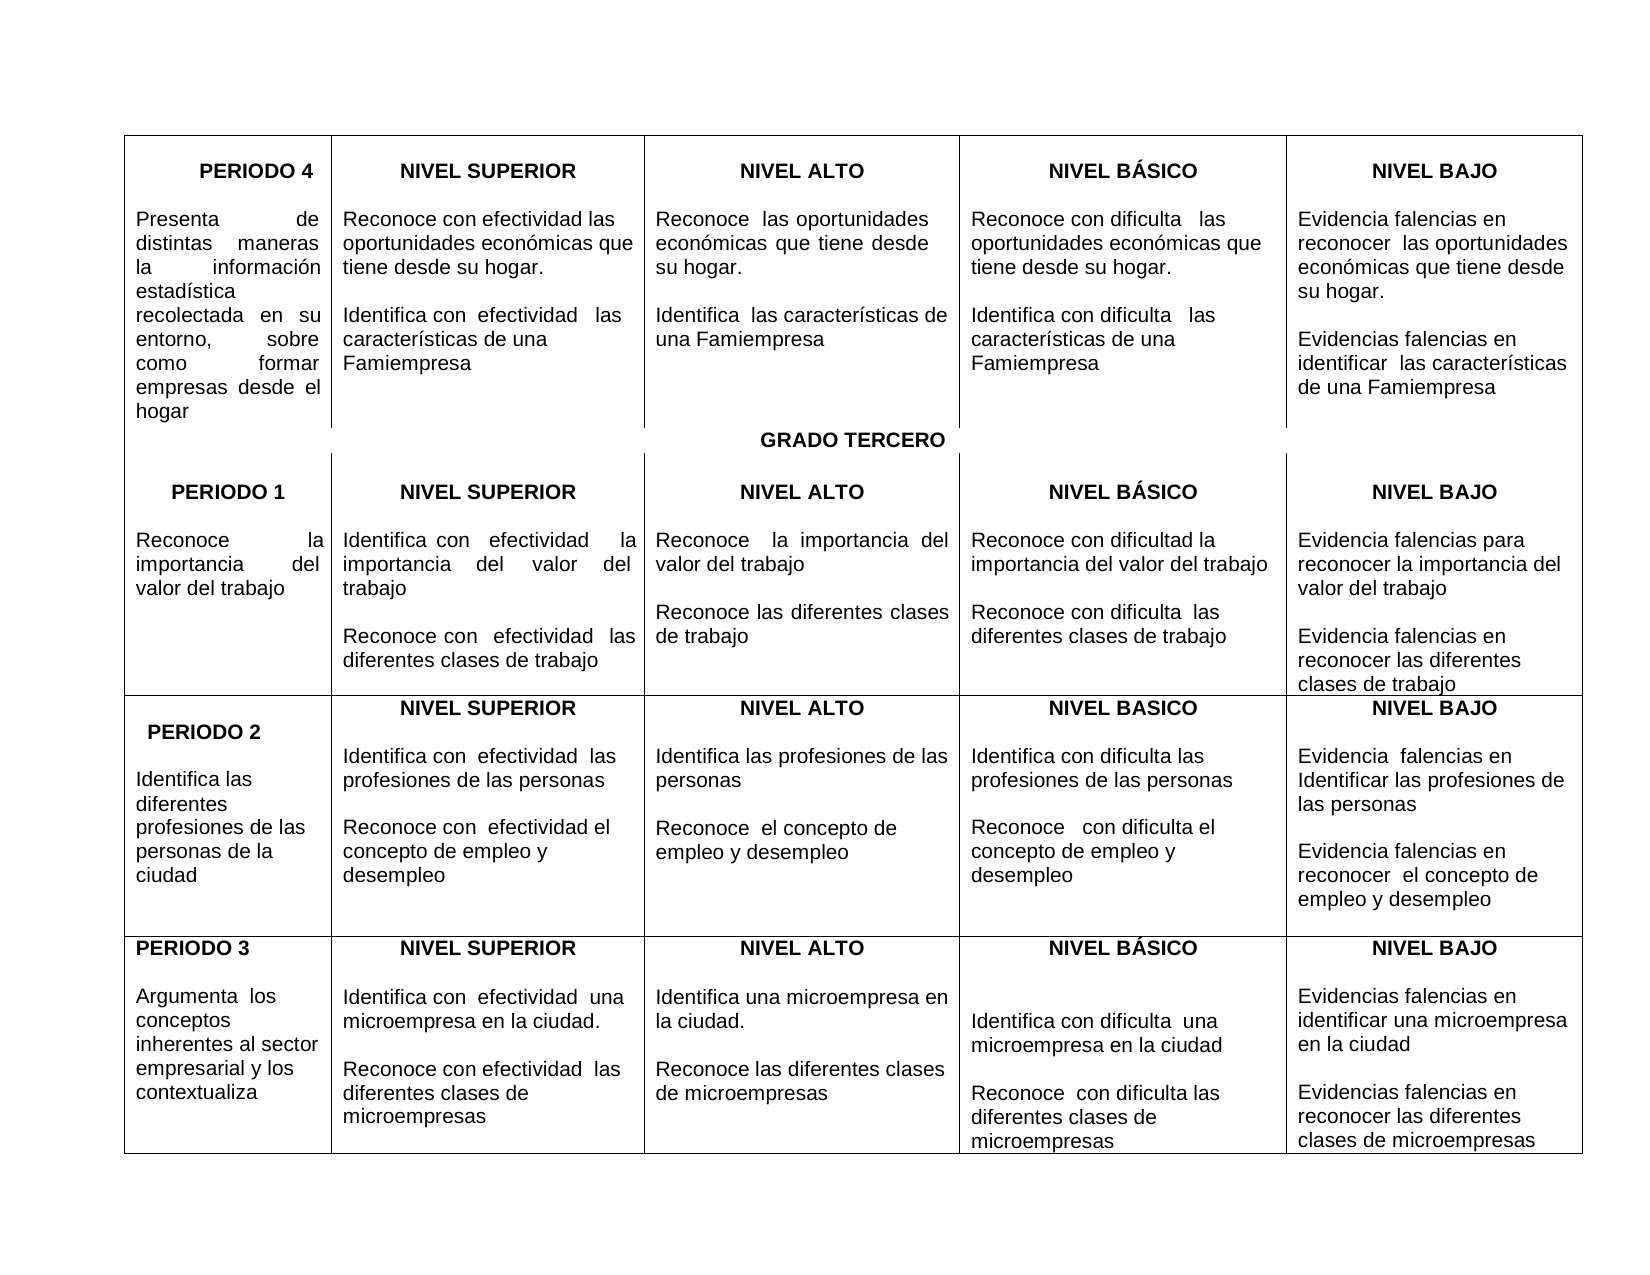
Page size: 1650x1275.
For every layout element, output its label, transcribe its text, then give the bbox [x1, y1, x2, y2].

table_cell NIVEL ALTO Identifica una microempresa en la ciudad. Reconoce las diferentes clases de microempresas [645, 937, 959, 1153]
table_header NIVEL BAJO Evidencia falencias en reconocer las oportunidades económicas que tiene desde su hogar. Evidencias falencias en identificar las características de una Famiempresa [1287, 136, 1582, 425]
table_cell NIVEL BAJO Evidencia falencias en Identificar las profesiones de las personas Evidencia falencias en reconocer el concepto de empleo y desempleo [1287, 696, 1582, 936]
table_header NIVEL BÁSICO Reconoce con dificulta las oportunidades económicas que tiene desde su hogar. Identifica con dificulta las características de una Famiempresa [960, 136, 1286, 425]
table_cell NIVEL BAJO Evidencias falencias en identificar una microempresa en la ciudad Evidencias falencias en reconocer las diferentes clases de microempresas [1287, 937, 1582, 1153]
table_cell GRADO TERCERO [125, 428, 1582, 453]
table_cell NIVEL BÁSICO Reconoce con dificultad la importancia del valor del trabajo Reconoce con dificulta las diferentes clases de trabajo [960, 456, 1286, 695]
table_cell NIVEL ALTO Identifica las profesiones de las personas Reconoce el concepto de empleo y desempleo [645, 696, 959, 936]
table_cell NIVEL BÁSICO Identifica con dificulta una microempresa en la ciudad Reconoce con dificulta las diferentes clases de microempresas [960, 937, 1286, 1153]
table_header NIVEL ALTO Reconoce las oportunidades económicas que tiene desde su hogar. Identifica las características de una Famiempresa [645, 136, 959, 425]
table_cell PERIODO 3 Argumenta los conceptos inherentes al sector empresarial y los contextualiza [125, 937, 331, 1153]
table_header PERIODO 4 Presenta de distintas maneras la información estadística recolectada en su entorno, sobre como formar empresas desde el hogar [125, 136, 331, 425]
table_cell NIVEL BASICO Identifica con dificulta las profesiones de las personas Reconoce con dificulta el concepto de empleo y desempleo [960, 696, 1286, 936]
table_cell NIVEL SUPERIOR Identifica con efectividad las profesiones de las personas Reconoce con efectividad el concepto de empleo y desempleo [332, 696, 644, 936]
table_cell PERIODO 2 Identifica las diferentes profesiones de las personas de la ciudad [125, 696, 331, 936]
table_cell NIVEL ALTO Reconoce la importancia del valor del trabajo Reconoce las diferentes clases de trabajo [645, 456, 959, 695]
table_cell NIVEL SUPERIOR Identifica con efectividad una microempresa en la ciudad. Reconoce con efectividad las diferentes clases de microempresas [332, 937, 644, 1153]
table_cell NIVEL SUPERIOR Identifica con efectividad la importancia del valor del trabajo Reconoce con efectividad las diferentes clases de trabajo [332, 456, 644, 695]
table_cell PERIODO 1 Reconoce la importancia del valor del trabajo [125, 456, 331, 695]
table_header NIVEL SUPERIOR Reconoce con efectividad las oportunidades económicas que tiene desde su hogar. Identifica con efectividad las características de una Famiempresa [332, 136, 644, 425]
table_cell NIVEL BAJO Evidencia falencias para reconocer la importancia del valor del trabajo Evidencia falencias en reconocer las diferentes clases de trabajo [1287, 456, 1582, 695]
